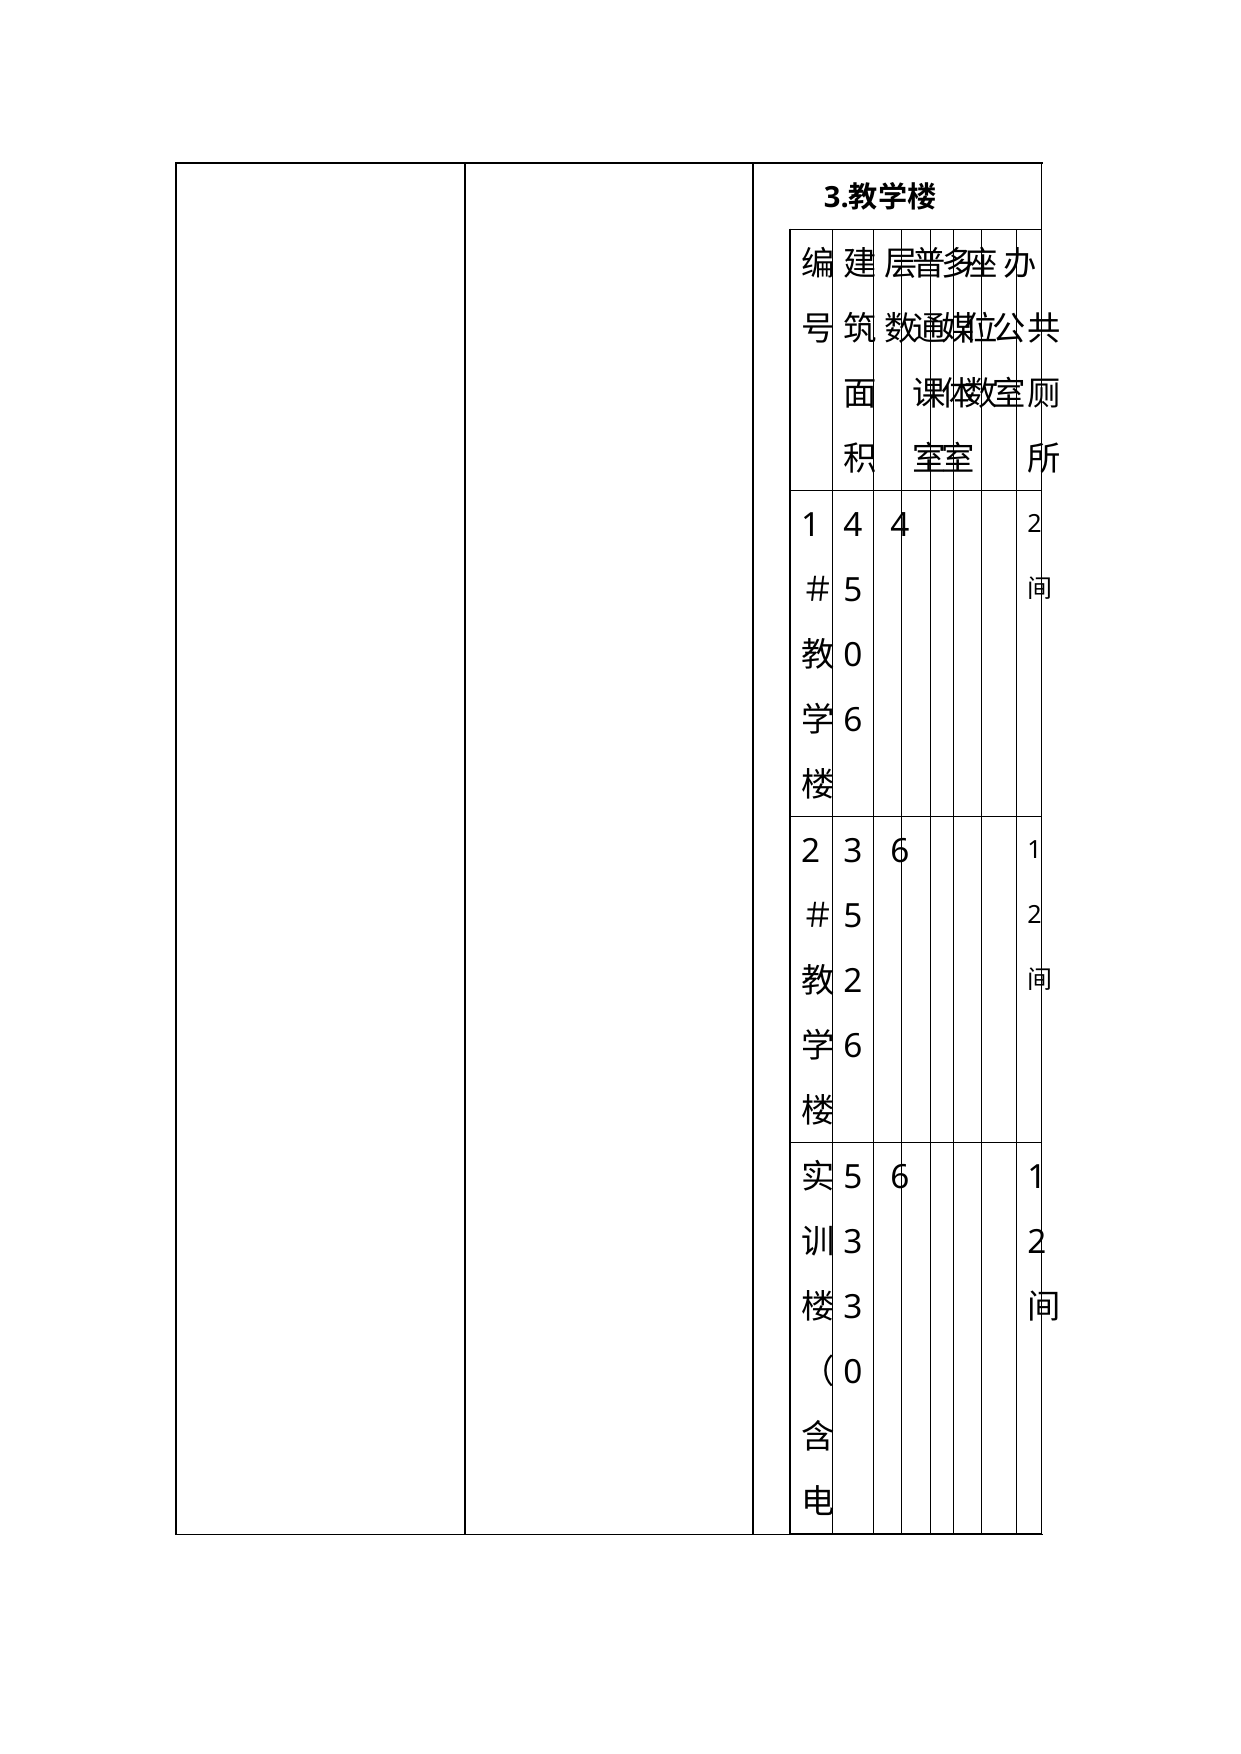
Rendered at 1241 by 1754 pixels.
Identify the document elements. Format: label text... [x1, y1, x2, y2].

table_cell [466, 164, 752, 1534]
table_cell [754, 164, 1041, 1534]
table_cell 1 [177, 164, 464, 1534]
